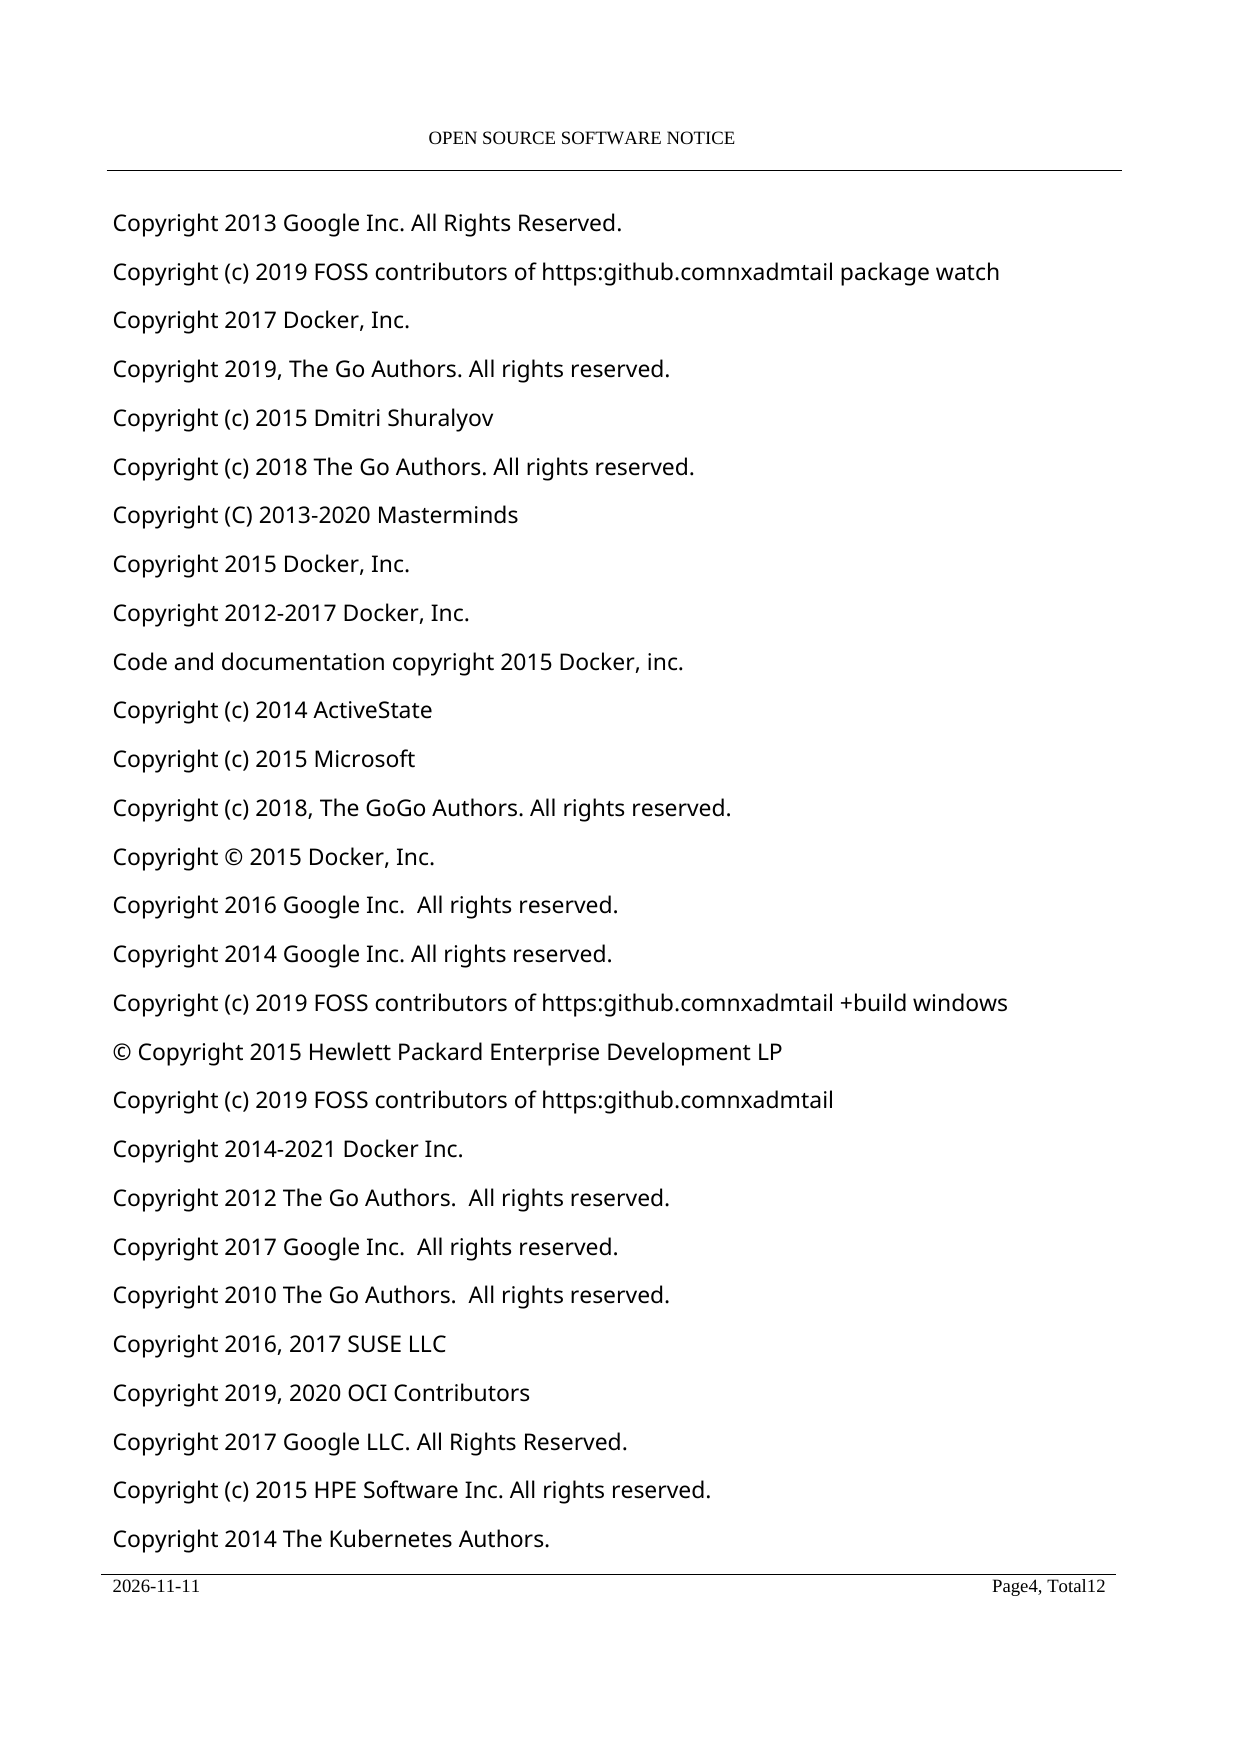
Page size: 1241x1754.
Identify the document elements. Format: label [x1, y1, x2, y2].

text [112, 206, 1128, 1555]
